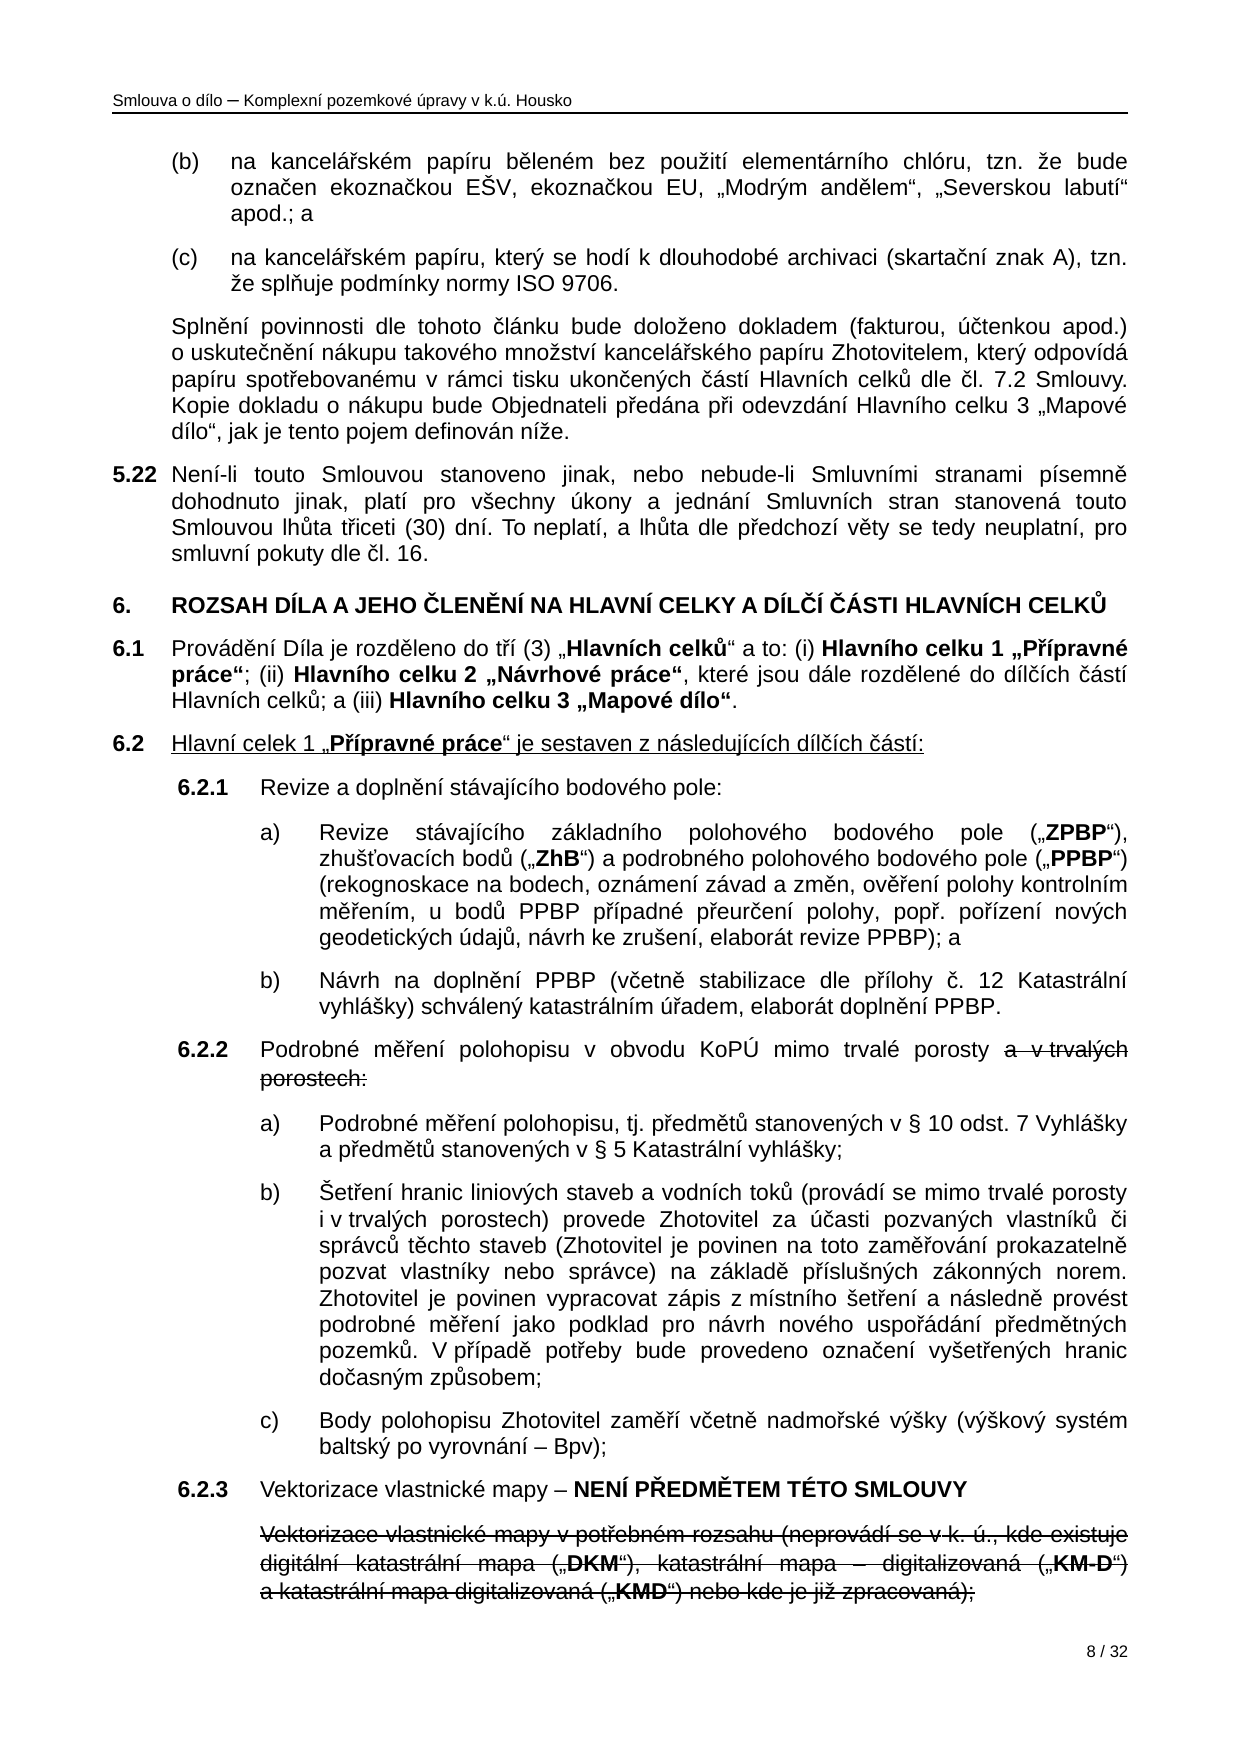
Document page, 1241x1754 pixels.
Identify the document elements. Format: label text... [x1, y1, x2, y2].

list Splnění povinnosti dle tohoto článku bude doloženo dokladem (fakturou, účtenkou apod.) o uskutečnění nákupu takového množství kancelářského papíru Zhotovitelem, který odpovídá papíru spotřebovanému v rámci tisku ukončených částí Hlavních celků dle čl. 7.2 Smlouvy. Kopie dokladu o nákupu bude Objednateli předána při odevzdání Hlavního celku 3 „Mapové dílo“, jak je tento pojem definován níže. [171, 313, 1128, 444]
list Vektorizace vlastnické mapy v potřebném rozsahu (neprovádí se v k. ú., kde existuje digitální katastrální mapa („DKM“), katastrální mapa – digitalizovaná („KM-D“) a katastrální mapa digitalizovaná („KMD“) nebo kde je již zpracovaná); [260, 1565, 1128, 1604]
list Revize stávajícího základního polohového bodového pole („ZPBP“), zhušťovacích bodů („ZhB“) a podrobného polohového bodového pole („PPBP“) (rekognoskace na bodech, oznámení závad a změn, ověření polohy kontrolním měřením, u bodů PPBP případné přeurčení polohy, popř. pořízení nových geodetických údajů, návrh ke zrušení, elaborát revize PPBP); a [260, 818, 1128, 950]
text Rozsah díla a jeho členění na hlavní celky a dílčí části Hlavních celků [112, 592, 1128, 618]
list Návrh na doplnění PPBP (včetně stabilizace dle přílohy č. 12 Katastrální vyhlášky) schválený katastrálním úřadem, elaborát doplnění PPBP. [260, 967, 1128, 1020]
text Hlavní celek 1 „Přípravné práce“ je sestaven z následujících dílčích částí: [112, 730, 1128, 757]
text Revize a doplnění stávajícího bodového pole: [177, 773, 1128, 800]
list na kancelářském papíru běleném bez použití elementárního chlóru, tzn. že bude označen ekoznačkou EŠV, ekoznačkou EU, „Modrým andělem“, „Severskou labutí“ apod.; a [171, 148, 1128, 227]
text Vektorizace vlastnické mapy – NENÍ PŘEDMĚTEM TÉTO SMLOUVY [177, 1476, 1128, 1502]
text Provádění Díla je rozděleno do tří (3) „Hlavních celků“ a to: (i) Hlavního celku 1 „Přípravné práce“; (ii) Hlavního celku 2 „Návrhové práce“, které jsou dále rozdělené do dílčích částí Hlavních celků; a (iii) Hlavního celku 3 „Mapové dílo“. [112, 635, 1128, 714]
text Podrobné měření polohopisu v obvodu KoPÚ mimo trvalé porosty a v trvalých porostech: [177, 1036, 1128, 1091]
list Body polohopisu Zhotovitel zaměří včetně nadmořské výšky (výškový systém baltský po vyrovnání – Bpv); [260, 1407, 1128, 1459]
list Šetření hranic liniových staveb a vodních toků (provádí se mimo trvalé porosty i v trvalých porostech) provede Zhotovitel za účasti pozvaných vlastníků či správců těchto staveb (Zhotovitel je povinen na toto zaměřování prokazatelně pozvat vlastníky nebo správce) na základě příslušných zákonných norem. Zhotovitel je povinen vypracovat zápis z místního šetření a následně provést podrobné měření jako podklad pro návrh nového uspořádání předmětných pozemků. V případě potřeby bude provedeno označení vyšetřených hranic dočasným způsobem; [260, 1179, 1128, 1390]
list Podrobné měření polohopisu, tj. předmětů stanovených v § 10 odst. 7 Vyhlášky a předmětů stanovených v § 5 Katastrální vyhlášky; [260, 1110, 1128, 1163]
list na kancelářském papíru, který se hodí k dlouhodobé archivaci (skartační znak A), tzn. že splňuje podmínky normy ISO 9706. [171, 243, 1128, 296]
text Není-li touto Smlouvou stanoveno jinak, nebo nebude-li Smluvními stranami písemně dohodnuto jinak, platí pro všechny úkony a jednání Smluvních stran stanovená touto Smlouvou lhůta třiceti (30) dní. To neplatí, a lhůta dle předchozí věty se tedy neuplatní, pro smluvní pokuty dle čl. 16. [112, 461, 1128, 567]
list Vektorizace vlastnické mapy v potřebném rozsahu (neprovádí se v k. ú., kde existuje digitální katastrální mapa („DKM“), katastrální mapa – digitalizovaná („KM-D“) a katastrální mapa digitalizovaná („KMD“) nebo kde je již zpracovaná); [260, 1536, 1128, 1564]
